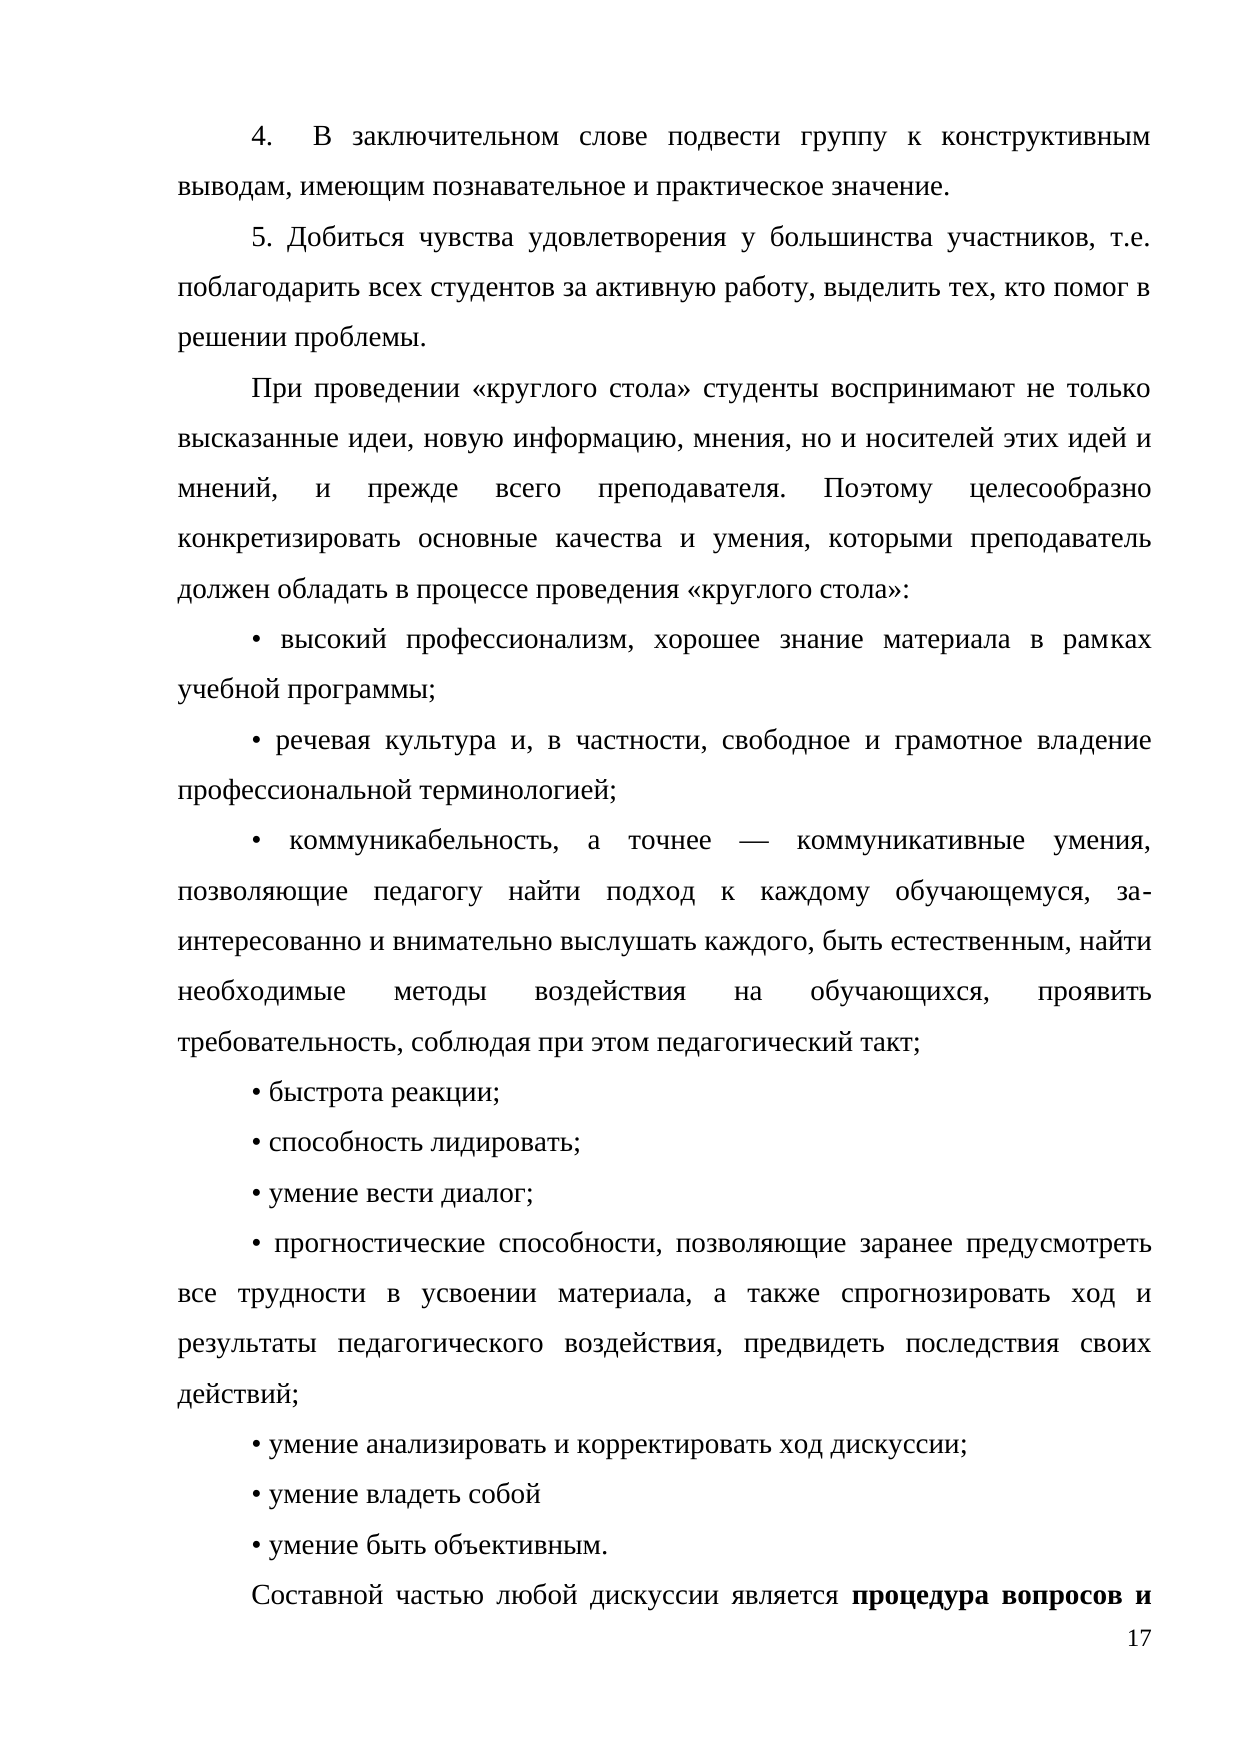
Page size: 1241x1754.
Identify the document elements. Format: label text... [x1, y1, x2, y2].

text • умение владеть собой [177, 1477, 1152, 1510]
text При проведении «круглого стола» студенты воспринимают не только высказанные идеи, новую информацию, мнения, но и носителей этих идей и мнений, и прежде всего преподавателя. Поэтому целесообразно конкретизировать основные качества и умения, которыми преподаватель должен обладать в процессе проведения «круглого стола»: [177, 370, 1152, 604]
text 5. Добиться чувства удовлетворения у большинства участников, т.е. поблагодарить всех студентов за активную работу, выделить тех, кто помог в решении проблемы. [177, 219, 1152, 353]
text • прогностические способности, позволяющие заранее предусмотреть все трудности в усвоении материала, а также спрогнозировать ход и результаты педагогического воздействия, предвидеть последствия своих действий; [177, 1225, 1152, 1409]
text • речевая культура и, в частности, свободное и грамотное владение профессиональной терминологией; [177, 722, 1152, 806]
text • быстрота реакции; [177, 1074, 1152, 1108]
text • способность лидировать; [177, 1124, 1152, 1158]
text • умение быть объективным. [177, 1527, 1152, 1560]
text • умение вести диалог; [177, 1175, 1152, 1208]
text • коммуникабельность, а точнее — коммуникативные умения, позволяющие педагогу найти подход к каждому обучающемуся, заинтересованно и внимательно выслушать каждого, быть естественным, найти необходимые методы воздействия на обучающихся, проявить требовательность, соблюдая при этом педагогический такт; [177, 822, 1152, 1057]
text 4. В заключительном слове подвести группу к конструктивным выводам, имеющим познавательное и практическое значение. [177, 118, 1152, 202]
text • высокий профессионализм, хорошее знание материала в рамках учебной программы; [177, 621, 1152, 705]
text • умение анализировать и корректировать ход дискуссии; [177, 1426, 1152, 1460]
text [177, 1577, 1152, 1611]
